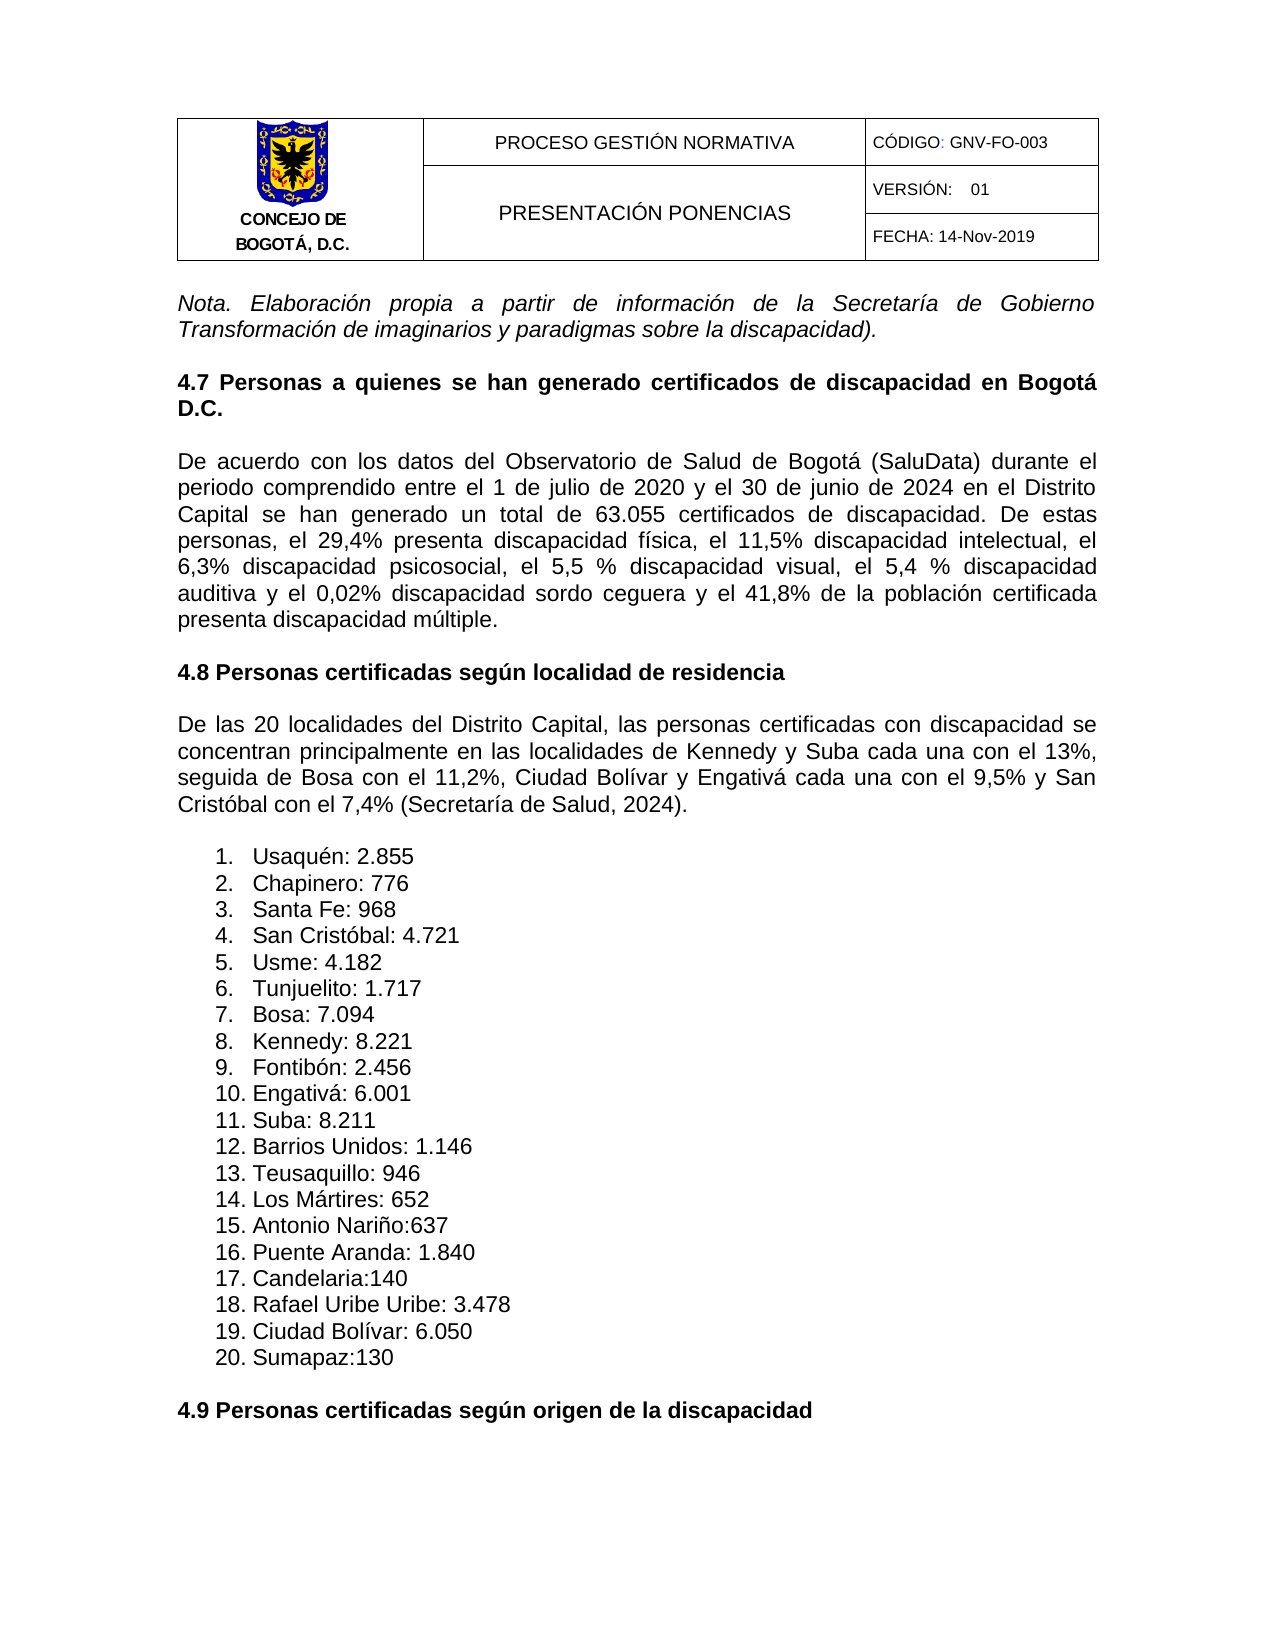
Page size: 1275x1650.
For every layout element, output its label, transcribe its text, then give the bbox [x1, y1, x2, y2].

text De acuerdo con los datos del Observatorio de Salud de Bogotá (SaluData) durante el periodo comprendido entre el 1 de julio de 2020 y el 30 de junio de 2024 en el Distrito Capital se han generado un total de 63.055 certificados de discapacidad. De estas personas, el 29,4% presenta discapacidad física, el 11,5% discapacidad intelectual, el 6,3% discapacidad psicosocial, el 5,5 % discapacidad visual, el 5,4 % discapacidad auditiva y el 0,02% discapacidad sordo ceguera y el 41,8% de la población certificada presenta discapacidad múltiple. [177, 448, 1098, 632]
list Antonio Nariño:637 [215, 1212, 1098, 1238]
list Tunjuelito: 1.717 [215, 975, 1098, 1001]
text 4.9 Personas certificadas según origen de la discapacidad [177, 1397, 1098, 1423]
text 4.8 Personas certificadas según localidad de residencia [177, 659, 1098, 685]
list San Cristóbal: 4.721 [215, 922, 1098, 949]
list Engativá: 6.001 [215, 1080, 1098, 1107]
text 4.7 Personas a quienes se han generado certificados de discapacidad en Bogotá D.C. [177, 369, 1098, 422]
list Usme: 4.182 [215, 949, 1098, 975]
list Puente Aranda: 1.840 [215, 1238, 1098, 1265]
list Candelaria:140 [215, 1265, 1098, 1291]
list Santa Fe: 968 [215, 896, 1098, 922]
list Bosa: 7.094 [215, 1001, 1098, 1028]
list Rafael Uribe Uribe: 3.478 [215, 1291, 1098, 1318]
text De las 20 localidades del Distrito Capital, las personas certificadas con discapacidad se concentran principalmente en las localidades de Kennedy y Suba cada una con el 13%, seguida de Bosa con el 11,2%, Ciudad Bolívar y Engativá cada una con el 9,5% y San Cristóbal con el 7,4% (Secretaría de Salud, 2024). [177, 711, 1098, 817]
list Kennedy: 8.221 [215, 1028, 1098, 1054]
list Usaquén: 2.855 [215, 843, 1098, 869]
list Ciudad Bolívar: 6.050 [215, 1318, 1098, 1344]
list Teusaquillo: 946 [215, 1159, 1098, 1186]
list Los Mártires: 652 [215, 1186, 1098, 1212]
text Nota. Elaboración propia a partir de información de la Secretaría de Gobierno Transformación de imaginarios y paradigmas sobre la discapacidad). [177, 290, 1098, 342]
list Sumapaz:130 [215, 1344, 1098, 1370]
list Barrios Unidos: 1.146 [215, 1133, 1098, 1159]
list Fontibón: 2.456 [215, 1054, 1098, 1080]
list Suba: 8.211 [215, 1107, 1098, 1133]
list Chapinero: 776 [215, 869, 1098, 896]
